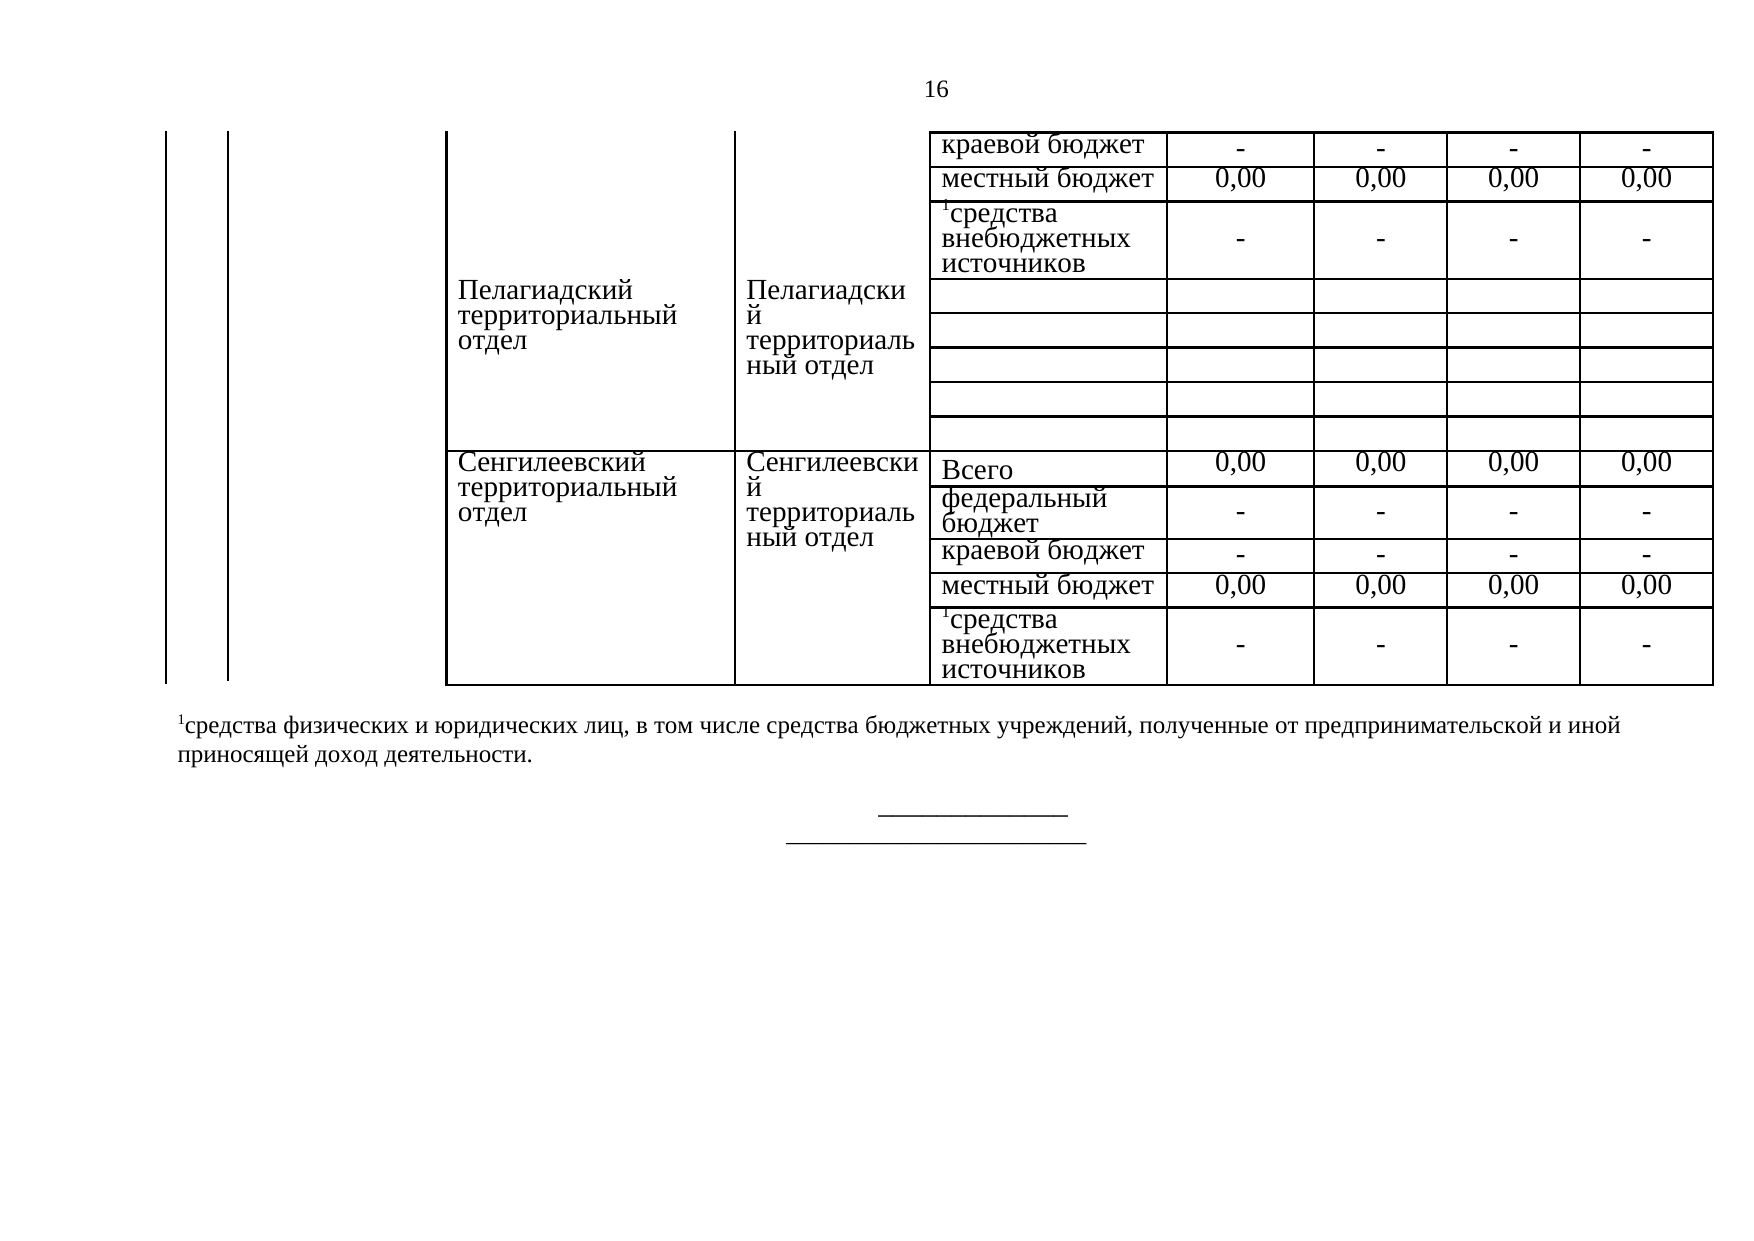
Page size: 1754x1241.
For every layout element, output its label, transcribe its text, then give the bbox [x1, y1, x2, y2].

table_cell 0,00 [1315, 574, 1446, 606]
table_cell 1средства внебюджетных источников [931, 203, 1166, 277]
table_cell федеральный бюджет [931, 488, 1166, 537]
text ________________________ [177, 818, 1695, 847]
table_cell - [1581, 203, 1712, 277]
table_cell [931, 349, 1166, 381]
table_cell - [1448, 609, 1579, 683]
table_cell - [1581, 609, 1712, 683]
table_cell - [1168, 203, 1313, 277]
table_cell - [1315, 203, 1446, 277]
table_cell 0,00 [1168, 452, 1313, 485]
table_cell [1448, 383, 1579, 415]
table_cell - [1581, 540, 1712, 572]
table_cell местный бюджет [931, 168, 1166, 200]
table_cell - [1448, 540, 1579, 572]
table_cell [931, 383, 1166, 415]
table_cell 0,00 [1448, 574, 1579, 606]
table_cell - [1315, 540, 1446, 572]
table_cell [1581, 280, 1712, 312]
text _____________ [177, 793, 1695, 818]
table_cell [1168, 383, 1313, 415]
table_cell Сенгилеевский территориальный отдел [736, 452, 929, 683]
table_cell [1168, 314, 1313, 346]
table_cell - [1168, 609, 1313, 683]
table_cell [1315, 280, 1446, 312]
table_cell - [1168, 134, 1313, 166]
table_cell [1168, 280, 1313, 312]
table_cell - [1168, 540, 1313, 572]
table_cell краевой бюджет [931, 540, 1166, 572]
table_cell Всего [931, 452, 1166, 485]
table_cell - [1168, 488, 1313, 537]
table_cell - [1581, 134, 1712, 166]
table_cell [931, 280, 1166, 312]
table_cell [1581, 314, 1712, 346]
table_cell [1581, 349, 1712, 381]
table_cell [1581, 418, 1712, 450]
table_cell местный бюджет [931, 574, 1166, 606]
table_cell 0,00 [1581, 168, 1712, 200]
table_cell - [1315, 488, 1446, 537]
table_cell [1581, 383, 1712, 415]
table_cell - [1448, 203, 1579, 277]
table_cell Пелагиадский территориальный отдел [448, 278, 734, 450]
table_cell [1448, 280, 1579, 312]
table_cell [931, 418, 1166, 450]
table_cell [1315, 418, 1446, 450]
table_cell - [1448, 488, 1579, 537]
table_cell [931, 314, 1166, 346]
table_cell [1448, 418, 1579, 450]
table_cell [1315, 314, 1446, 346]
table_cell [1448, 349, 1579, 381]
table_cell 0,00 [1315, 168, 1446, 200]
table_cell 0,00 [1168, 574, 1313, 606]
table_cell 0,00 [1315, 452, 1446, 485]
table_cell - [1581, 488, 1712, 537]
table_cell [1315, 349, 1446, 381]
table_cell 0,00 [1581, 574, 1712, 606]
table_cell 1средства внебюджетных источников [931, 609, 1166, 683]
table_cell - [1315, 609, 1446, 683]
table_cell краевой бюджет [931, 134, 1166, 166]
table_cell Пелагиадский территориальный отдел [736, 278, 929, 450]
text 1средства физических и юридических лиц, в том числе средства бюджетных учреждений, полученные от предпринимательской и иной приносящей доход деятельности. [177, 711, 1695, 768]
table_cell 0,00 [1168, 168, 1313, 200]
table_cell [1168, 349, 1313, 381]
table_cell 0,00 [1448, 452, 1579, 485]
table_cell [1448, 314, 1579, 346]
table_cell [1168, 418, 1313, 450]
table_cell Сенгилеевский территориальный отдел [448, 452, 734, 683]
table_cell 0,00 [1581, 452, 1712, 485]
table_cell - [1448, 134, 1579, 166]
table_cell 0,00 [1448, 168, 1579, 200]
table_cell - [1315, 134, 1446, 166]
table_cell [1315, 383, 1446, 415]
